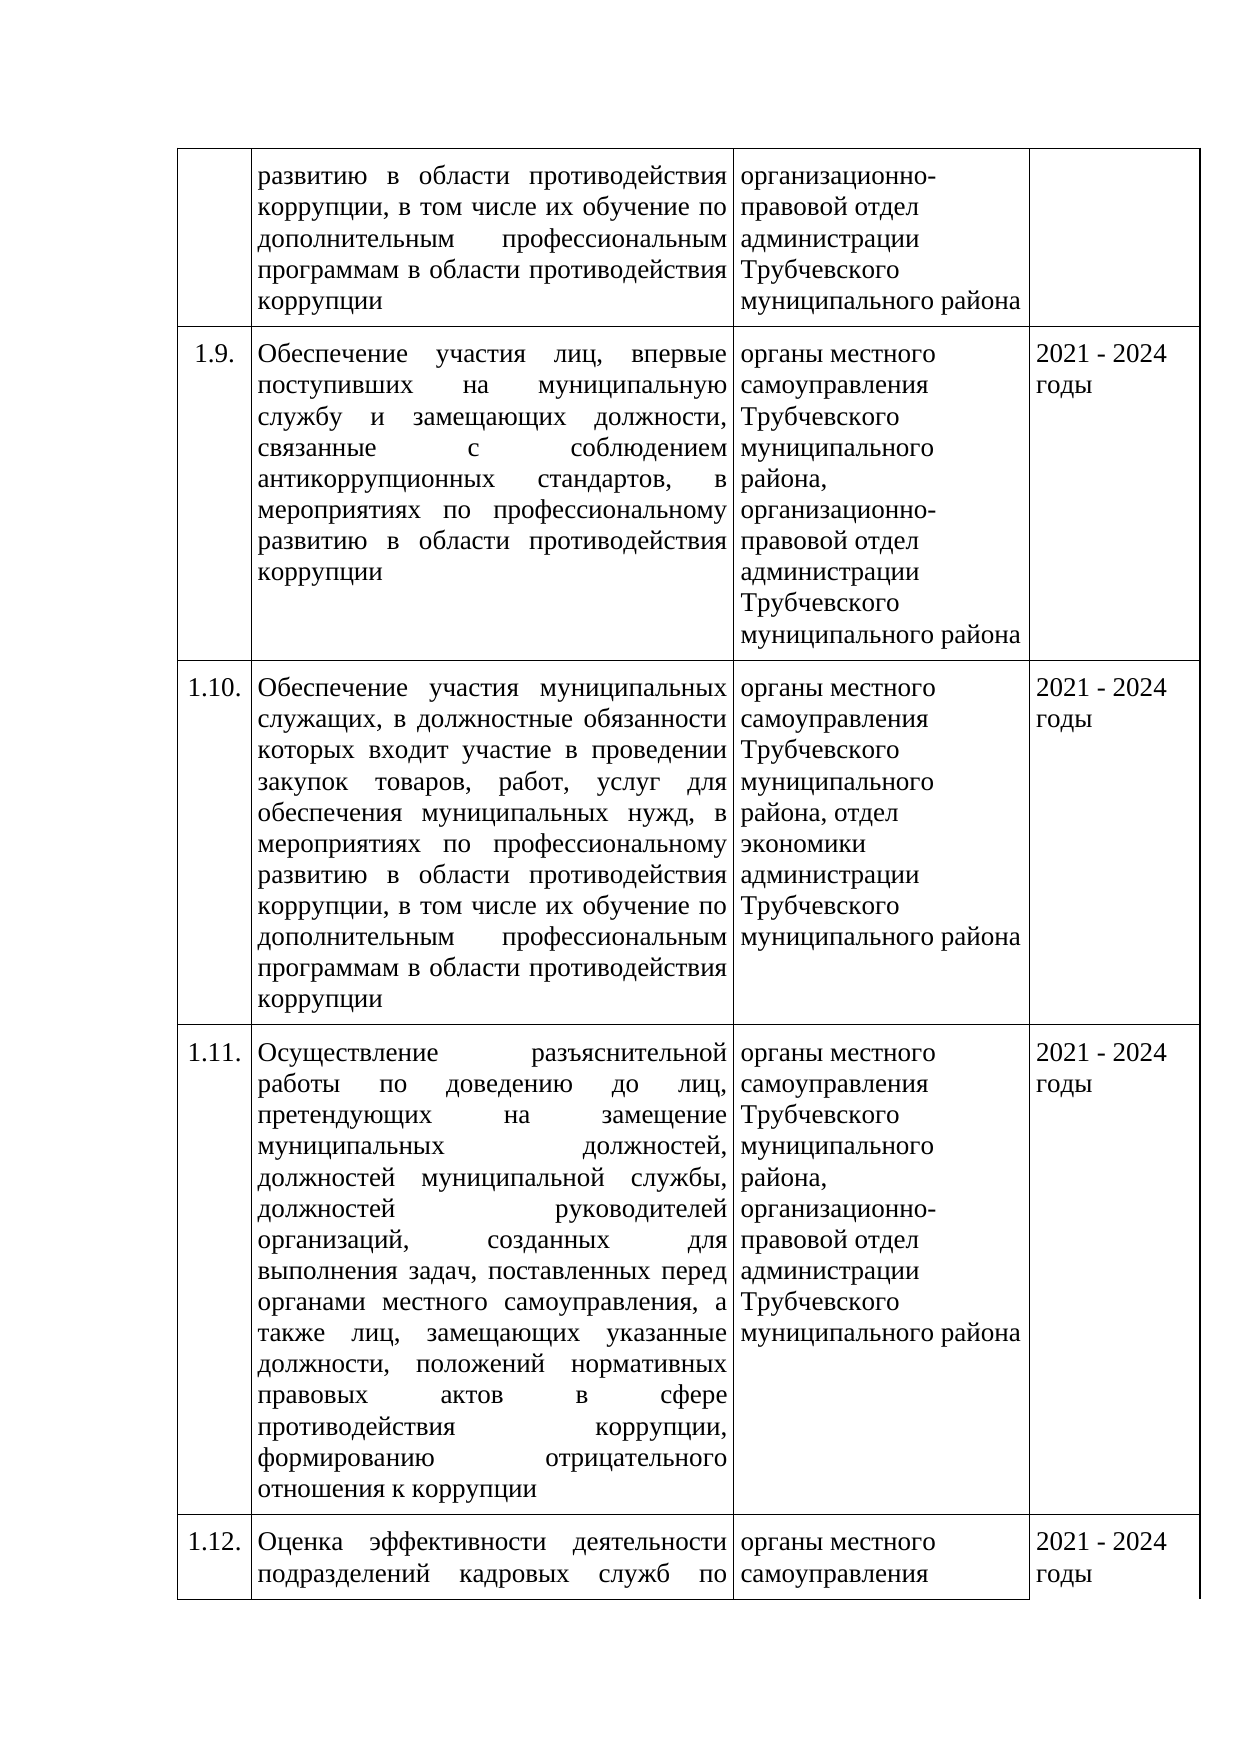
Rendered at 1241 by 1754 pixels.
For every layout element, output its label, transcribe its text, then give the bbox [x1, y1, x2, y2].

table_cell Обеспечение участия лиц, впервые поступивших на муниципальную службу и замещающих должности, связанные с соблюдением антикоррупционных стандартов, в мероприятиях по профессиональному развитию в области противодействия коррупции [252, 327, 733, 659]
table_cell 2021 - 2024 годы [1030, 327, 1199, 659]
table_cell 1.12. [178, 1515, 251, 1598]
table_cell [1030, 149, 1199, 326]
table_cell 1.9. [178, 327, 251, 659]
table_cell 1.10. [178, 661, 251, 1024]
table_cell 2021 - 2024 годы [1030, 1515, 1199, 1598]
table_cell 1.11. [178, 1025, 251, 1514]
table_cell Обеспечение участия муниципальных служащих, в должностные обязанности которых входит участие в проведении закупок товаров, работ, услуг для обеспечения муниципальных нужд, в мероприятиях по профессиональному развитию в области противодействия коррупции, в том числе их обучение по дополнительным профессиональным программам в области противодействия коррупции [252, 661, 733, 1024]
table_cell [252, 1515, 733, 1598]
table_cell 2021 - 2024 годы [1030, 1025, 1199, 1514]
table_cell Осуществление разъяснительной работы по доведению до лиц, претендующих на замещение муниципальных должностей, должностей муниципальной службы, должностей руководителей организаций, созданных для выполнения задач, поставленных перед органами местного самоуправления, а также лиц, замещающих указанные должности, положений нормативных правовых актов в сфере противодействия коррупции, формированию отрицательного отношения к коррупции [252, 1025, 733, 1514]
table_cell органы местного самоуправления Трубчевского муниципального района, организационно-правовой отдел администрации Трубчевского муниципального района [734, 1025, 1029, 1514]
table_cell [734, 1515, 1029, 1598]
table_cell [734, 327, 1029, 659]
table_cell 2021 - 2024 годы [1030, 661, 1199, 1024]
table_cell органы местного самоуправления Трубчевского муниципального района, отдел экономики администрации Трубчевского муниципального района [734, 661, 1029, 1024]
